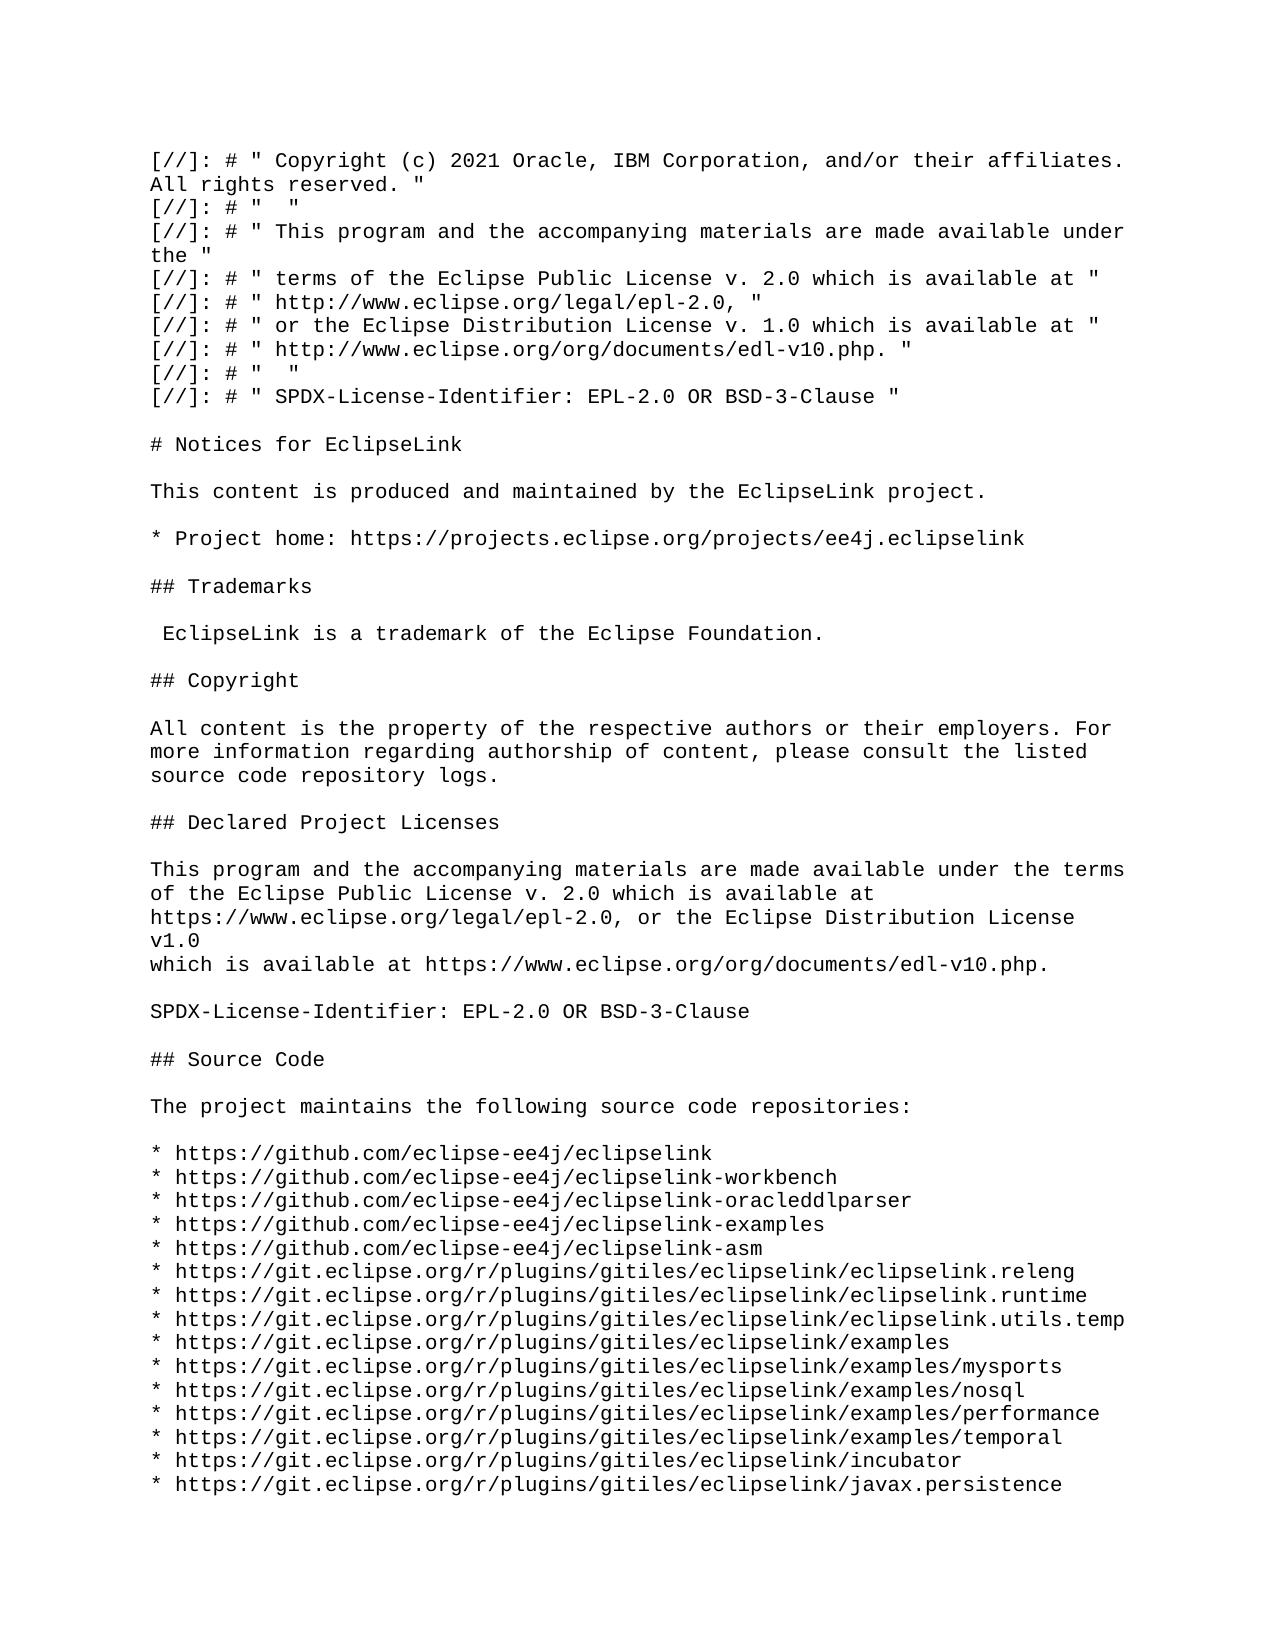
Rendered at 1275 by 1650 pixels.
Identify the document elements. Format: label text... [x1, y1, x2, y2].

text [//]: # " terms of the Eclipse Public License v. 2.0 which is available at " [150, 268, 1125, 292]
text EclipseLink is a trademark of the Eclipse Foundation. [150, 623, 1125, 647]
text ## Trademarks [150, 576, 1125, 599]
text This program and the accompanying materials are made available under the terms [150, 859, 1125, 883]
text * https://github.com/eclipse-ee4j/eclipselink-workbench [150, 1167, 1125, 1190]
text source code repository logs. [150, 765, 1125, 788]
text [//]: # " " [150, 363, 1125, 386]
text * https://git.eclipse.org/r/plugins/gitiles/eclipselink/eclipselink.releng [150, 1261, 1125, 1285]
text [//]: # " http://www.eclipse.org/org/documents/edl-v10.php. " [150, 339, 1125, 363]
text * https://git.eclipse.org/r/plugins/gitiles/eclipselink/examples/nosql [150, 1379, 1125, 1403]
text All content is the property of the respective authors or their employers. For [150, 717, 1125, 741]
text # Notices for EclipseLink [150, 434, 1125, 457]
text * https://git.eclipse.org/r/plugins/gitiles/eclipselink/examples/temporal [150, 1427, 1125, 1451]
text * https://git.eclipse.org/r/plugins/gitiles/eclipselink/eclipselink.utils.temp [150, 1309, 1125, 1332]
text * https://git.eclipse.org/r/plugins/gitiles/eclipselink/eclipselink.runtime [150, 1285, 1125, 1309]
text [//]: # " This program and the accompanying materials are made available under the " [150, 221, 1125, 268]
text * https://github.com/eclipse-ee4j/eclipselink [150, 1143, 1125, 1167]
text ## Declared Project Licenses [150, 812, 1125, 836]
text more information regarding authorship of content, please consult the listed [150, 741, 1125, 765]
text [//]: # " Copyright (c) 2021 Oracle, IBM Corporation, and/or their affiliates. All rights reserved. " [150, 150, 1125, 197]
text ## Copyright [150, 670, 1125, 694]
text https://www.eclipse.org/legal/epl-2.0, or the Eclipse Distribution License v1.0 [150, 907, 1125, 954]
text * https://git.eclipse.org/r/plugins/gitiles/eclipselink/examples/performance [150, 1403, 1125, 1427]
text This content is produced and maintained by the EclipseLink project. [150, 481, 1125, 505]
text * https://git.eclipse.org/r/plugins/gitiles/eclipselink/incubator [150, 1451, 1125, 1474]
text [//]: # " " [150, 197, 1125, 221]
text [//]: # " SPDX-License-Identifier: EPL-2.0 OR BSD-3-Clause " [150, 386, 1125, 410]
text * https://git.eclipse.org/r/plugins/gitiles/eclipselink/examples/mysports [150, 1356, 1125, 1379]
text * Project home: https://projects.eclipse.org/projects/ee4j.eclipselink [150, 528, 1125, 552]
text * https://github.com/eclipse-ee4j/eclipselink-examples [150, 1214, 1125, 1238]
text of the Eclipse Public License v. 2.0 which is available at [150, 883, 1125, 907]
text * https://github.com/eclipse-ee4j/eclipselink-oracleddlparser [150, 1190, 1125, 1214]
text ## Source Code [150, 1048, 1125, 1072]
text [//]: # " or the Eclipse Distribution License v. 1.0 which is available at " [150, 316, 1125, 339]
text which is available at https://www.eclipse.org/org/documents/edl-v10.php. [150, 954, 1125, 978]
text The project maintains the following source code repositories: [150, 1096, 1125, 1119]
text * https://git.eclipse.org/r/plugins/gitiles/eclipselink/examples [150, 1332, 1125, 1356]
text * https://github.com/eclipse-ee4j/eclipselink-asm [150, 1238, 1125, 1261]
text SPDX-License-Identifier: EPL-2.0 OR BSD-3-Clause [150, 1001, 1125, 1025]
text * https://git.eclipse.org/r/plugins/gitiles/eclipselink/javax.persistence [150, 1474, 1125, 1498]
text [//]: # " http://www.eclipse.org/legal/epl-2.0, " [150, 292, 1125, 316]
